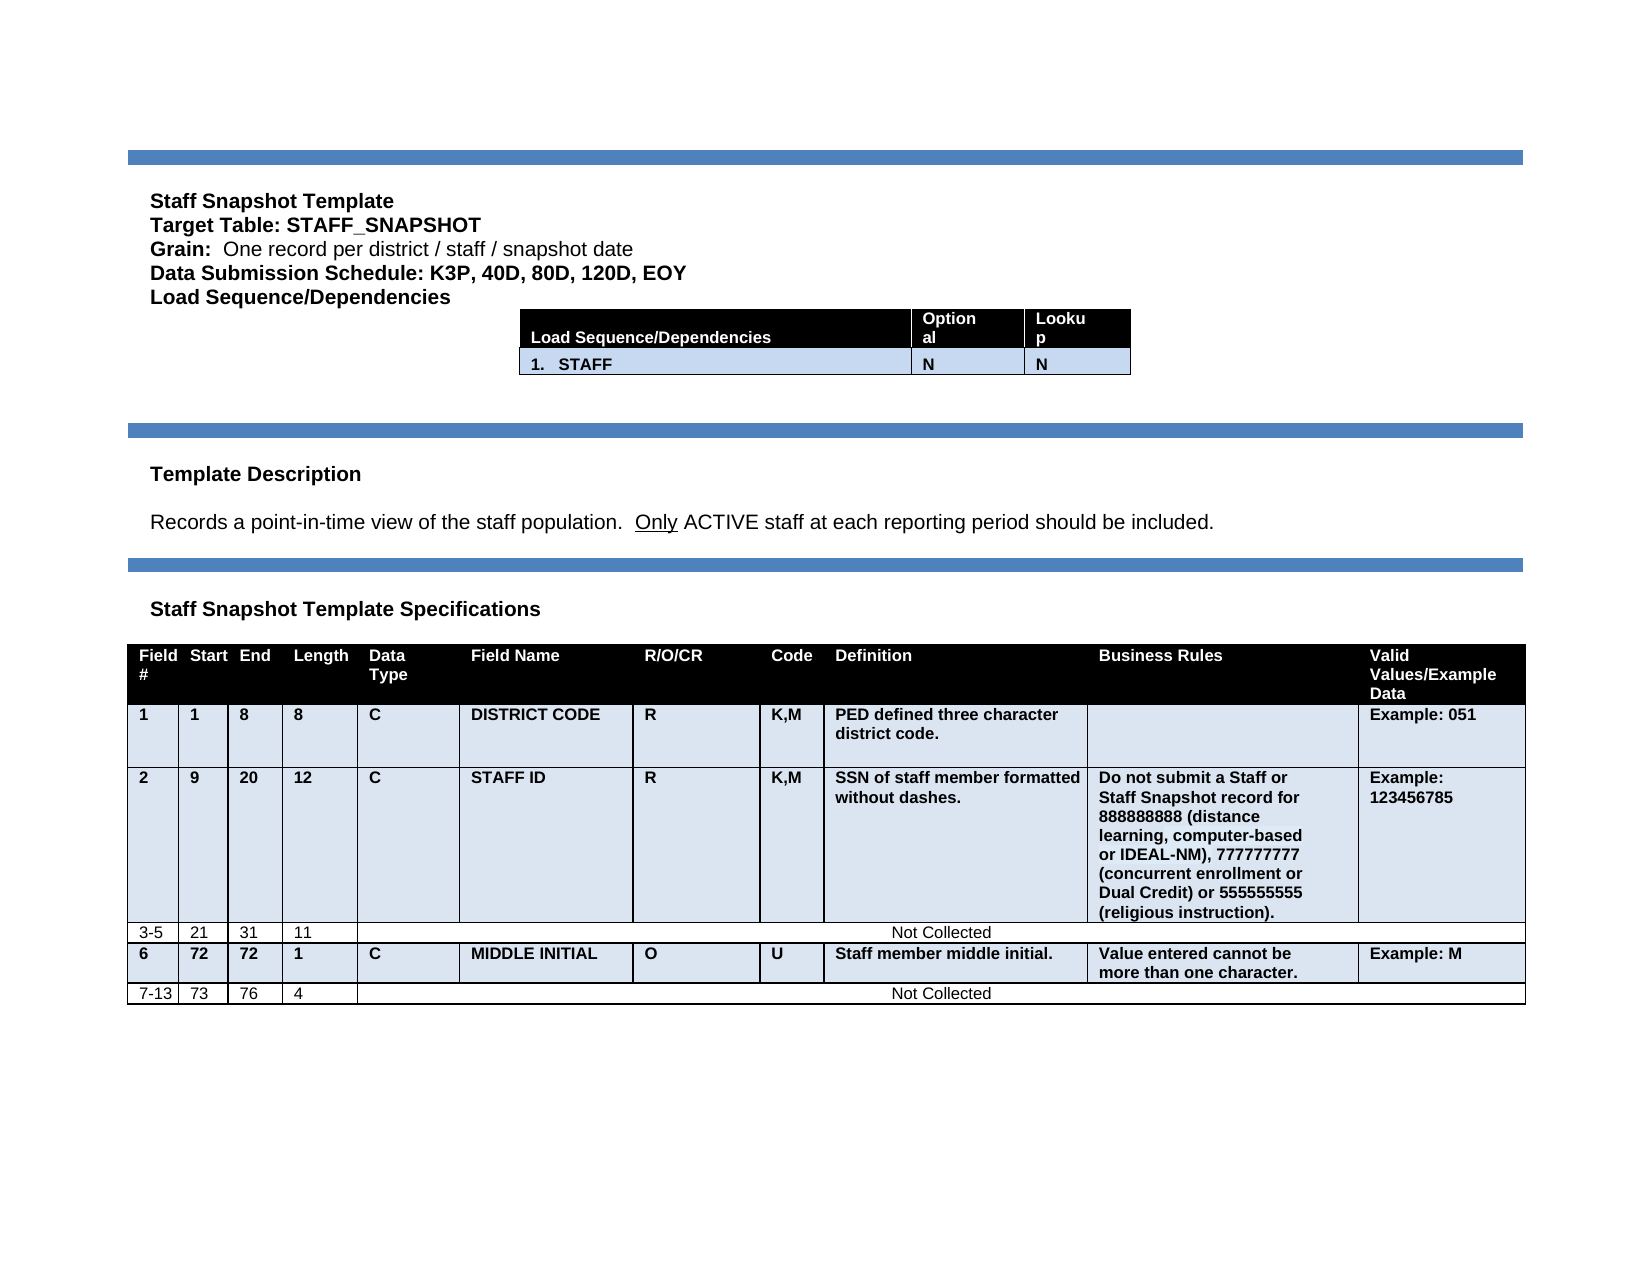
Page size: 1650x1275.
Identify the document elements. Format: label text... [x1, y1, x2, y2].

table_cell Staff member middle initial. [825, 944, 1087, 982]
table_cell N [912, 348, 1024, 374]
table_header Start [179, 645, 227, 703]
text Load Sequence/Dependencies [150, 285, 1468, 309]
table_cell 6 [128, 944, 178, 982]
table_cell C [358, 768, 459, 922]
table_cell 73 [179, 984, 227, 1003]
table_header [128, 558, 1523, 572]
table_header End [229, 645, 282, 703]
table_header Load Sequence/Dependencies [520, 309, 911, 347]
table_cell Not Collected [358, 923, 1525, 942]
table_cell 2 [128, 768, 178, 922]
table_cell Example: M [1359, 944, 1525, 982]
table_cell 72 [179, 944, 227, 982]
table_cell 4 [283, 984, 357, 1003]
text Grain: One record per district / staff / snapshot date [150, 237, 1468, 261]
table_header Definition [825, 645, 1087, 703]
table_cell 3-5 [128, 923, 178, 942]
text Target Table: STAFF_SNAPSHOT [150, 213, 1468, 237]
table_cell 1 [128, 705, 178, 767]
text Template Description [150, 462, 1468, 486]
table_cell 1 [179, 705, 227, 767]
table_header [128, 150, 1523, 165]
table_cell Not Collected [358, 984, 1525, 1003]
table_cell K,M [761, 768, 823, 922]
table_cell 8 [229, 705, 282, 767]
table_header R/O/CR [634, 645, 759, 703]
table_cell PED defined three character district code. [825, 705, 1087, 767]
table_cell SSN of staff member formatted without dashes. [825, 768, 1087, 922]
table_header Length [283, 645, 357, 703]
table_cell Example: 123456785 [1359, 768, 1525, 922]
table_cell 72 [229, 944, 282, 982]
table_cell R [634, 705, 759, 767]
text Records a point-in-time view of the staff population. Only ACTIVE staff at each reporting period should be included. [150, 509, 1468, 533]
text Staff Snapshot Template [150, 189, 1468, 213]
table_cell 7-13 [128, 984, 178, 1003]
table_cell Example: 051 [1359, 705, 1525, 767]
table_cell Do not submit a Staff or Staff Snapshot record for 888888888 (distance learning, computer-based or IDEAL-NM), 777777777 (concurrent enrollment or Dual Credit) or 555555555 (religious instruction). [1088, 768, 1358, 922]
text Data Submission Schedule: K3P, 40D, 80D, 120D, EOY [150, 261, 1500, 285]
table_cell 1. STAFF [520, 348, 911, 374]
table_cell 1 [283, 944, 357, 982]
table_cell 31 [229, 923, 282, 942]
table_cell N [1025, 348, 1130, 374]
table_header Field # [128, 645, 178, 703]
table_header Business Rules [1088, 645, 1358, 703]
table_cell 21 [179, 923, 227, 942]
table_header Data Type [358, 645, 459, 703]
table_cell 11 [283, 923, 357, 942]
table_cell 76 [229, 984, 282, 1003]
table_cell K,M [761, 705, 823, 767]
table_cell STAFF ID [460, 768, 632, 922]
table_header Field Name [460, 645, 632, 703]
table_cell C [358, 705, 459, 767]
table_cell MIDDLE INITIAL [460, 944, 632, 982]
table_header [128, 423, 1523, 438]
table_header Optional [912, 309, 1024, 347]
table_cell 8 [283, 705, 357, 767]
table_cell O [634, 944, 759, 982]
table_cell U [761, 944, 823, 982]
table_cell 20 [229, 768, 282, 922]
table_header Code [761, 645, 823, 703]
table_cell 9 [179, 768, 227, 922]
table_cell 12 [283, 768, 357, 922]
table_cell R [634, 768, 759, 922]
table_cell C [358, 944, 459, 982]
table_cell [1088, 705, 1358, 767]
table_header Lookup [1025, 309, 1131, 347]
table_header Valid Values/Example Data [1359, 645, 1525, 703]
table_cell Value entered cannot be more than one character. [1088, 944, 1358, 982]
text Staff Snapshot Template Specifications [150, 596, 1468, 620]
table_cell DISTRICT CODE [460, 705, 632, 767]
